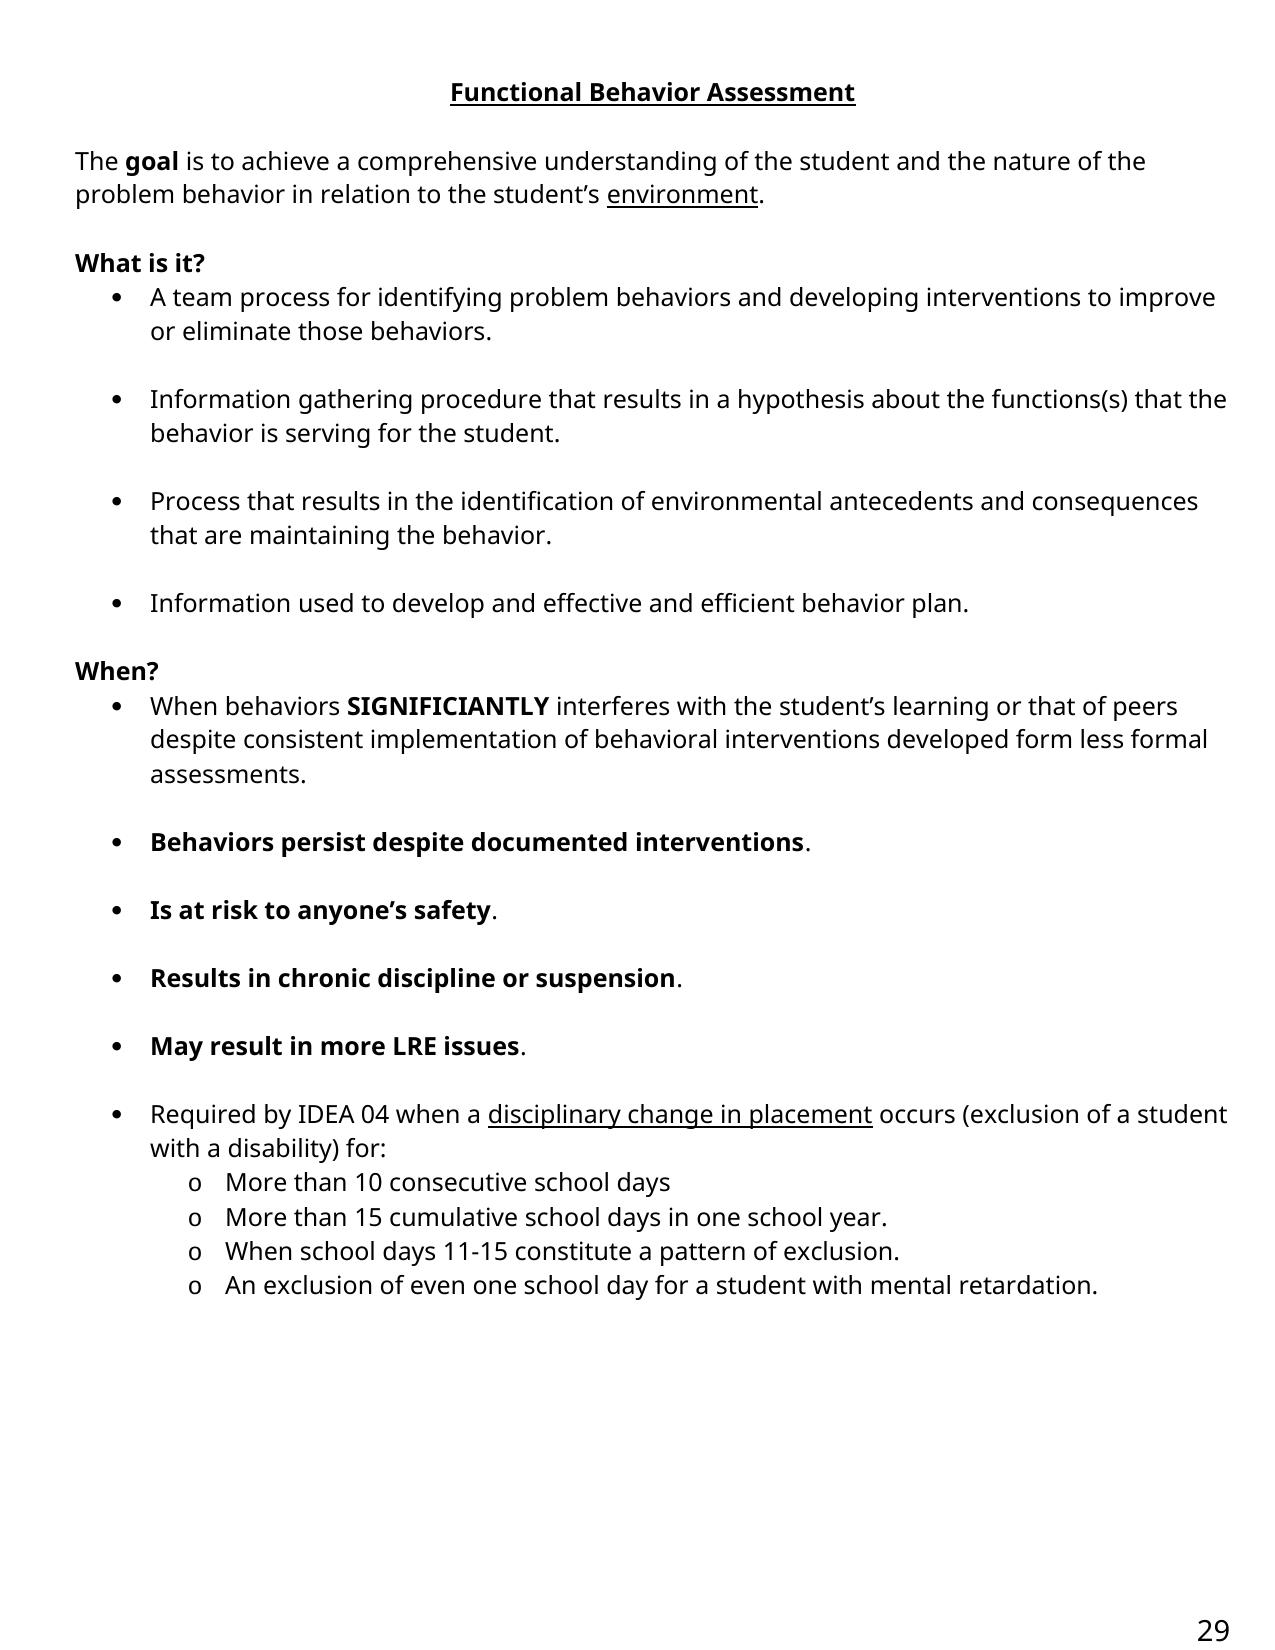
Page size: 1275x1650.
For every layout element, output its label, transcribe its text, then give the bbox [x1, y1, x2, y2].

list Behaviors persist despite documented interventions. [112, 824, 1230, 858]
text When? [75, 654, 1230, 688]
list Information gathering procedure that results in a hypothesis about the functions(s) that the behavior is serving for the student. [112, 382, 1230, 450]
list May result in more LRE issues. [112, 1029, 1230, 1063]
list More than 15 cumulative school days in one school year. [187, 1199, 1230, 1233]
text Functional Behavior Assessment [75, 75, 1230, 109]
list When behaviors SIGNIFICIANTLY interferes with the student’s learning or that of peers despite consistent implementation of behavioral interventions developed form less formal assessments. [112, 688, 1230, 790]
list Results in chronic discipline or suspension. [112, 961, 1230, 995]
list An exclusion of even one school day for a student with mental retardation. [187, 1268, 1230, 1302]
list A team process for identifying problem behaviors and developing interventions to improve or eliminate those behaviors. [112, 279, 1230, 347]
list Process that results in the identification of environmental antecedents and consequences that are maintaining the behavior. [112, 484, 1230, 552]
list More than 10 consecutive school days [187, 1165, 1230, 1199]
list Information used to develop and effective and efficient behavior plan. [112, 586, 1230, 620]
list Required by IDEA 04 when a disciplinary change in placement occurs (exclusion of a student with a disability) for: [112, 1097, 1230, 1165]
list Is at risk to anyone’s safety. [112, 892, 1230, 927]
text The goal is to achieve a comprehensive understanding of the student and the nature of the problem behavior in relation to the student’s environment. [75, 143, 1230, 211]
text What is it? [75, 245, 1230, 279]
list When school days 11-15 constitute a pattern of exclusion. [187, 1233, 1230, 1268]
